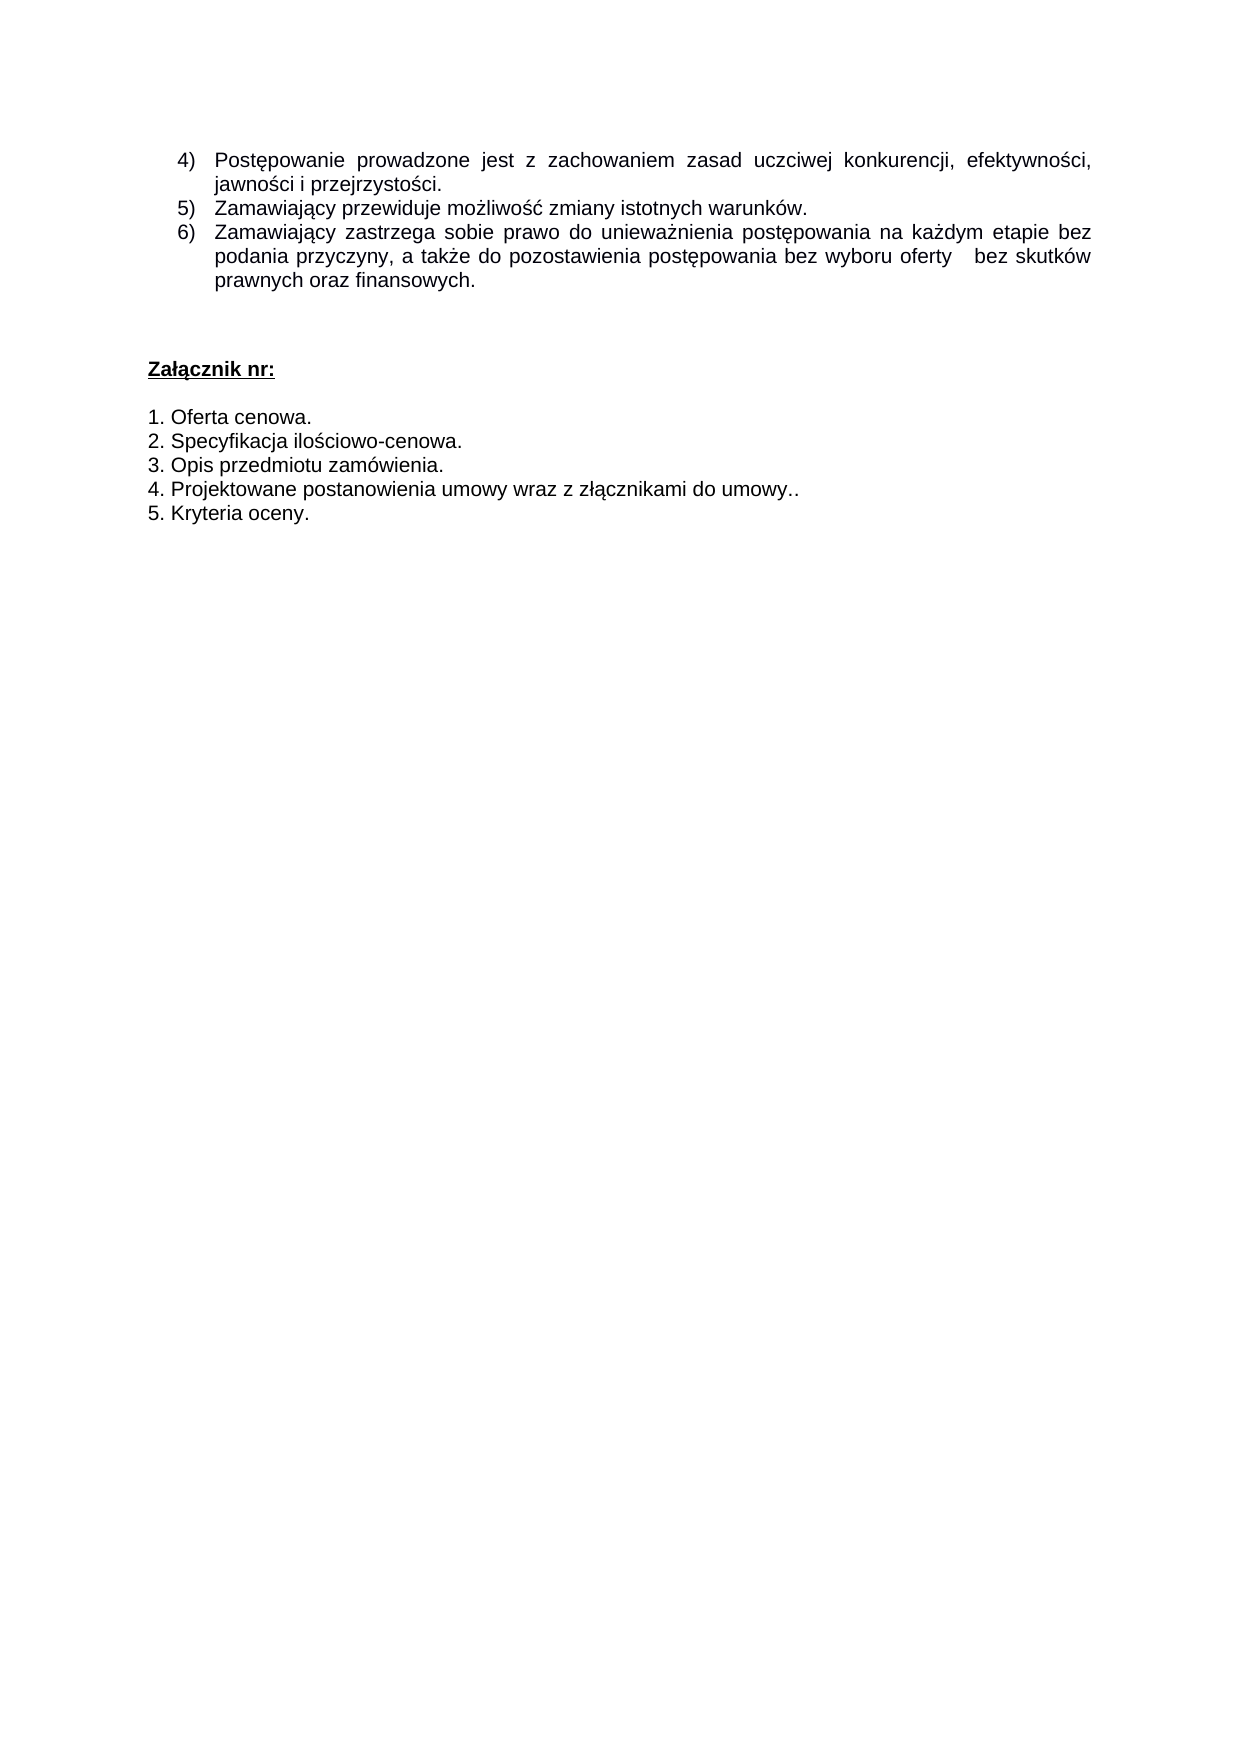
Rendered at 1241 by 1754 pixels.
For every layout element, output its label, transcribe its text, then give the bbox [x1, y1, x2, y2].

list 3. Opis przedmiotu zamówienia. [148, 452, 1093, 476]
list Postępowanie prowadzone jest z zachowaniem zasad uczciwej konkurencji, efektywności, jawności i przejrzystości. [177, 148, 1093, 196]
list 1. Oferta cenowa. [148, 404, 1093, 428]
list Załącznik nr: [148, 357, 1093, 381]
list Zamawiający przewiduje możliwość zmiany istotnych warunków. [177, 196, 1093, 219]
list 2. Specyfikacja ilościowo-cenowa. [148, 428, 1093, 452]
list 5. Kryteria oceny. [148, 500, 1093, 524]
list Zamawiający zastrzega sobie prawo do unieważnienia postępowania na każdym etapie bez podania przyczyny, a także do pozostawienia postępowania bez wyboru oferty bez skutków prawnych oraz finansowych. [177, 219, 1093, 291]
list 4. Projektowane postanowienia umowy wraz z złącznikami do umowy.. [148, 476, 1093, 500]
